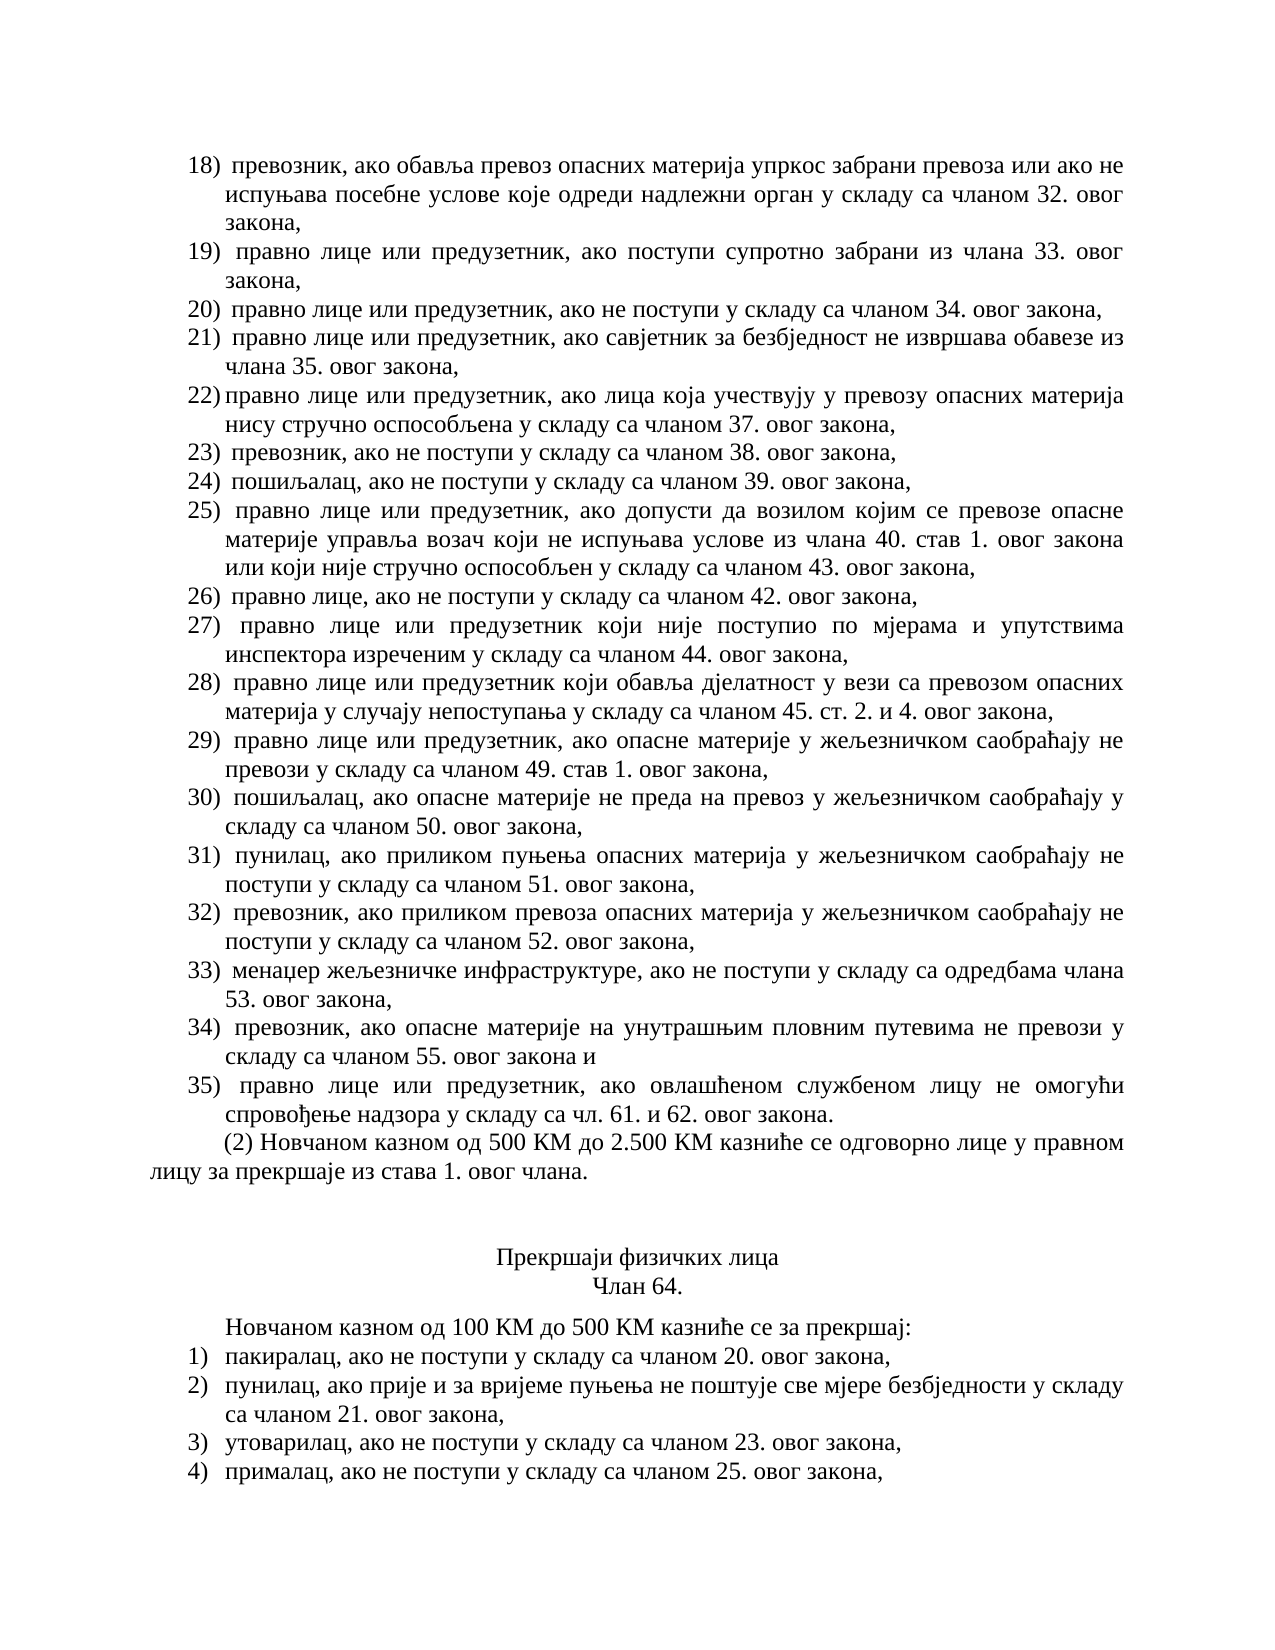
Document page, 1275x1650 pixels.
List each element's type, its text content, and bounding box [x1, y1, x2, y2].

list правно лице или предузетник, ако савјетник за безбједност не извршава обавезе из члана 35. овог закона, [187, 322, 1125, 380]
list менаџер жељезничке инфраструктуре, ако не поступи у складу са одредбама члана 53. овог закона, [187, 955, 1125, 1012]
list правно лице или предузетник, ако лица која учествују у превозу опасних материја нису стручно оспособљена у складу са чланом 37. овог закона, [187, 380, 1125, 437]
list правно лице или предузетник, ако овлашћеном службеном лицу не омогући спровођење надзора у складу са чл. 61. и 62. овог закона. [187, 1070, 1125, 1127]
text Прекршаји физичких лица Члан 64. [150, 1242, 1125, 1300]
list пошиљалац, ако опасне материје не преда на превоз у жељезничком саобраћају у складу са чланом 50. овог закона, [187, 782, 1125, 840]
list правно лице или предузетник који није поступио по мјерама и упутствима инспектора изреченим у складу са чланом 44. овог закона, [187, 610, 1125, 667]
list правно лице, ако не поступи у складу са чланом 42. овог закона, [187, 581, 1125, 610]
list пунилац, ако приликом пуњења опасних материја у жељезничком саобраћају не поступи у складу са чланом 51. овог закона, [187, 840, 1125, 897]
text Новчаном казном од 100 КМ до 500 КМ казниће се за прекршај: [150, 1312, 1125, 1341]
list правно лице или предузетник, ако поступи супротно забрани из члана 33. овог закона, [187, 236, 1125, 294]
list пакиралац, ако не поступи у складу са чланом 20. овог закона, [187, 1341, 1125, 1370]
list утоварилац, ако не поступи у складу са чланом 23. овог закона, [187, 1427, 1125, 1456]
list правно лице или предузетник који обавља дјелатност у вези са превозом опасних материја у случају непоступања у складу са чланом 45. ст. 2. и 4. овог закона, [187, 667, 1125, 725]
list правно лице или предузетник, ако не поступи у складу са чланом 34. овог закона, [187, 294, 1125, 322]
list прималац, ако не поступи у складу са чланом 25. овог закона, [187, 1456, 1125, 1485]
list правно лице или предузетник, ако допусти да возилом којим се превозе опасне материје управља возач који не испуњава услове из члана 40. став 1. овог закона или који није стручно оспособљен у складу са чланом 43. овог закона, [187, 495, 1125, 581]
list правно лице или предузетник, ако опасне материје у жељезничком саобраћају не превози у складу са чланом 49. став 1. овог закона, [187, 725, 1125, 782]
list превозник, ако опасне материје на унутрашњим пловним путевима не превози у складу са чланом 55. овог закона и [187, 1012, 1125, 1070]
list пошиљалац, ако не поступи у складу са чланом 39. овог закона, [187, 466, 1125, 495]
text (2) Новчаном казном од 500 КМ до 2.500 КМ казниће се одговорно лице у правном лицу за прекршаје из става 1. овог члана. [150, 1127, 1125, 1185]
list пунилац, ако прије и за вријеме пуњења не поштује све мјере безбједности у складу са чланом 21. овог закона, [187, 1370, 1125, 1427]
list превозник, ако обавља превоз опасних материја упркос забрани превоза или ако не испуњава посебне услове које одреди надлежни орган у складу са чланом 32. овог закона, [187, 150, 1125, 236]
list превозник, ако приликом превоза опасних материја у жељезничком саобраћају не поступи у складу са чланом 52. овог закона, [187, 897, 1125, 955]
list превозник, ако не поступи у складу са чланом 38. овог закона, [187, 437, 1125, 466]
